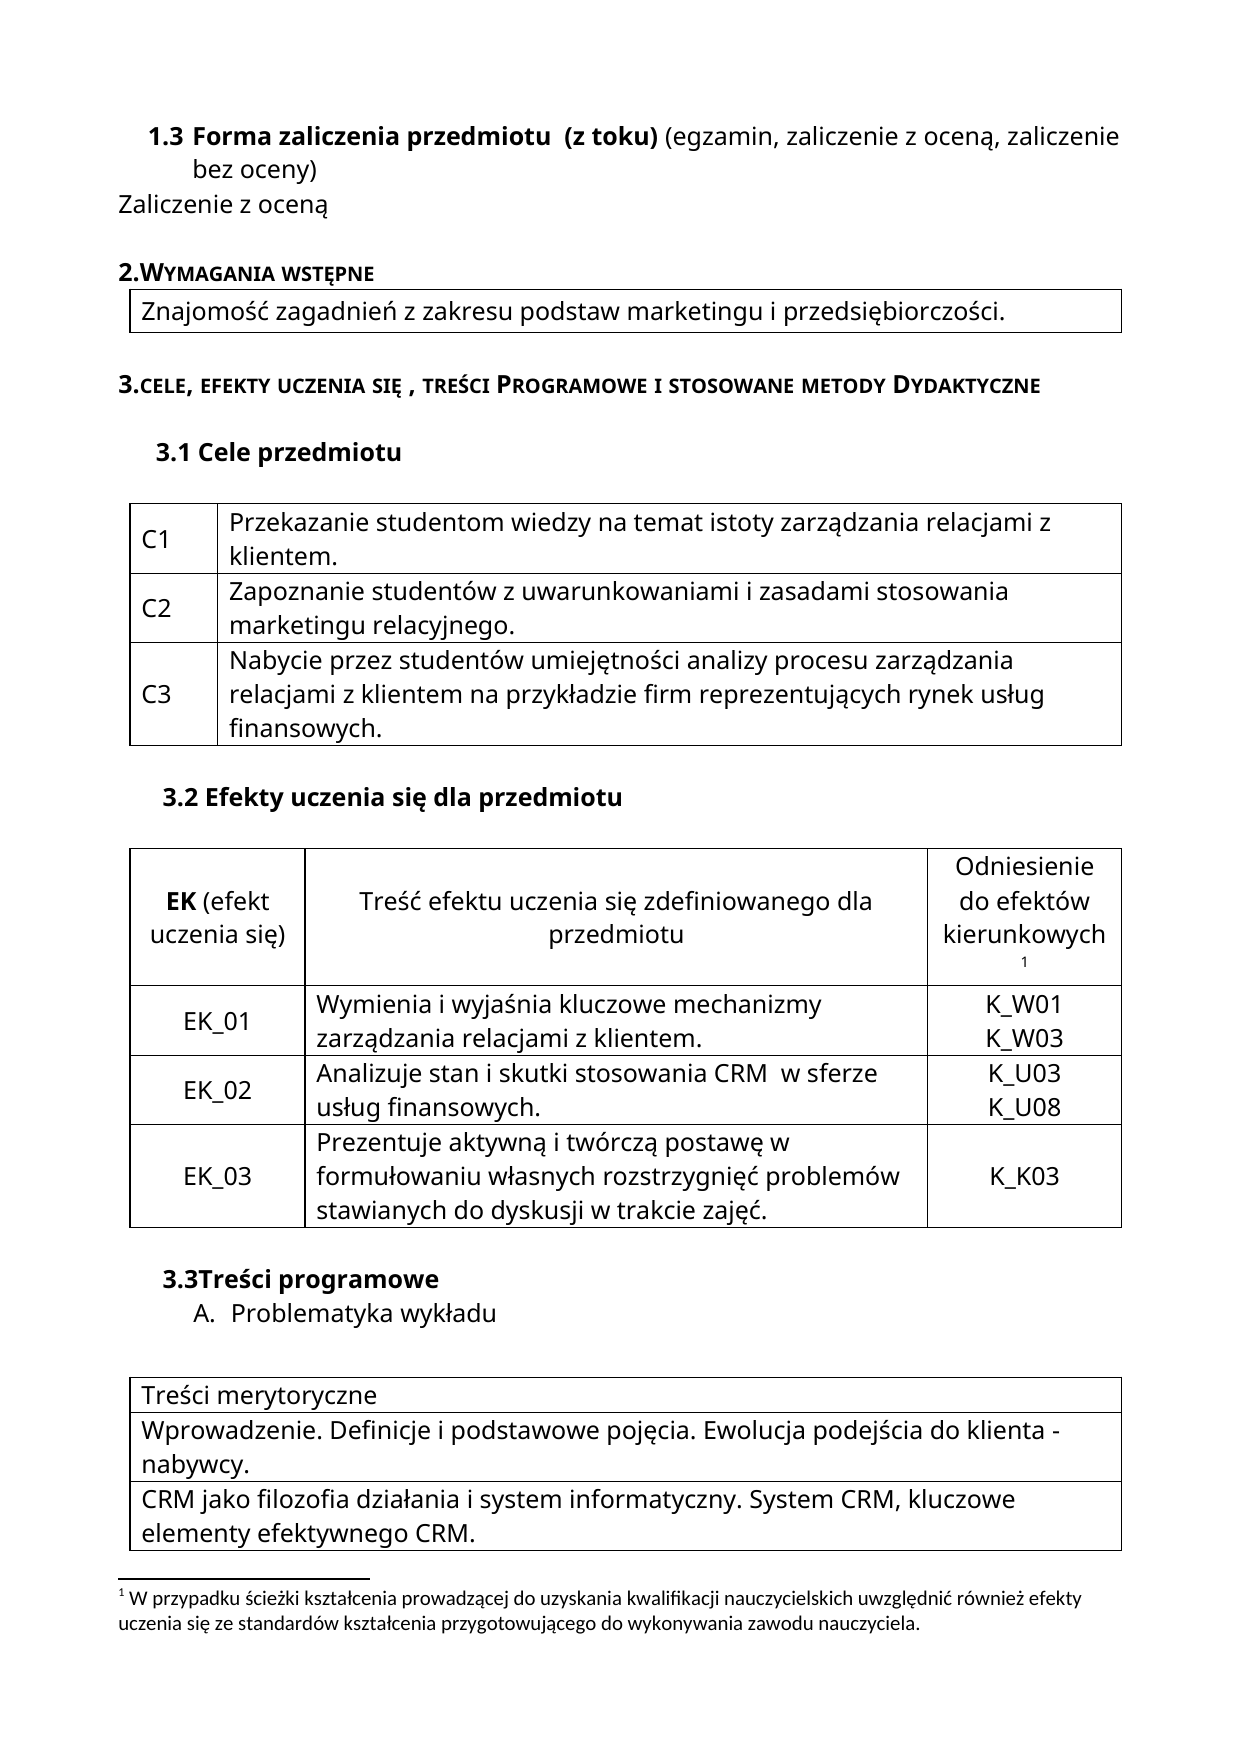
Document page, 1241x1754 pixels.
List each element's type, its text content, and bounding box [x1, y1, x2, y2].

table_header C1 [131, 504, 217, 572]
text 2.Wymagania wstępne [118, 254, 1122, 288]
table_header Treści merytoryczne [131, 1378, 1121, 1412]
text 3.2 Efekty uczenia się dla przedmiotu [162, 780, 1122, 814]
table_cell C2 [131, 574, 217, 642]
table_cell K_U03 K_U08 [928, 1056, 1121, 1124]
table_cell Analizuje stan i skutki stosowania CRM w sferze usług finansowych. [306, 1056, 927, 1124]
table_cell Nabycie przez studentów umiejętności analizy procesu zarządzania relacjami z klientem na przykładzie firm reprezentujących rynek usług finansowych. [218, 643, 1121, 745]
table_cell EK_03 [131, 1125, 304, 1227]
text Zaliczenie z oceną [118, 186, 1122, 220]
table_cell EK_01 [131, 986, 304, 1054]
table_cell Prezentuje aktywną i twórczą postawę w formułowaniu własnych rozstrzygnięć problemów stawianych do dyskusji w trakcie zajęć. [306, 1125, 927, 1227]
table_cell C3 [131, 643, 217, 745]
table_cell K_W01 K_W03 [928, 986, 1121, 1054]
table_header Odniesienie do efektów kierunkowych [928, 849, 1121, 985]
table_header EK (efekt uczenia się) [131, 849, 304, 985]
list 3.3Treści programowe [162, 1262, 1122, 1296]
table_cell EK_02 [131, 1056, 304, 1124]
list Problematyka wykładu [193, 1296, 1122, 1330]
text 1.3 Forma zaliczenia przedmiotu (z toku) (egzamin, zaliczenie z oceną, zaliczenie bez oceny) [148, 118, 1122, 186]
table_cell Zapoznanie studentów z uwarunkowaniami i zasadami stosowania marketingu relacyjnego. [218, 574, 1121, 642]
text 3.cele, efekty uczenia się , treści Programowe i stosowane metody Dydaktyczne [118, 367, 1122, 401]
table_cell K_K03 [928, 1125, 1121, 1227]
table_cell Wprowadzenie. Definicje i podstawowe pojęcia. Ewolucja podejścia do klienta - nabywcy. [131, 1413, 1121, 1481]
table_header Przekazanie studentom wiedzy na temat istoty zarządzania relacjami z klientem. [218, 504, 1121, 572]
table_header Treść efektu uczenia się zdefiniowanego dla przedmiotu [306, 849, 927, 985]
table_cell CRM jako filozofia działania i system informatyczny. System CRM, kluczowe elementy efektywnego CRM. [131, 1482, 1121, 1550]
table_header Znajomość zagadnień z zakresu podstaw marketingu i przedsiębiorczości. [131, 290, 1121, 332]
table_cell Wymienia i wyjaśnia kluczowe mechanizmy zarządzania relacjami z klientem. [306, 986, 927, 1054]
text 3.1 Cele przedmiotu [156, 435, 1122, 469]
